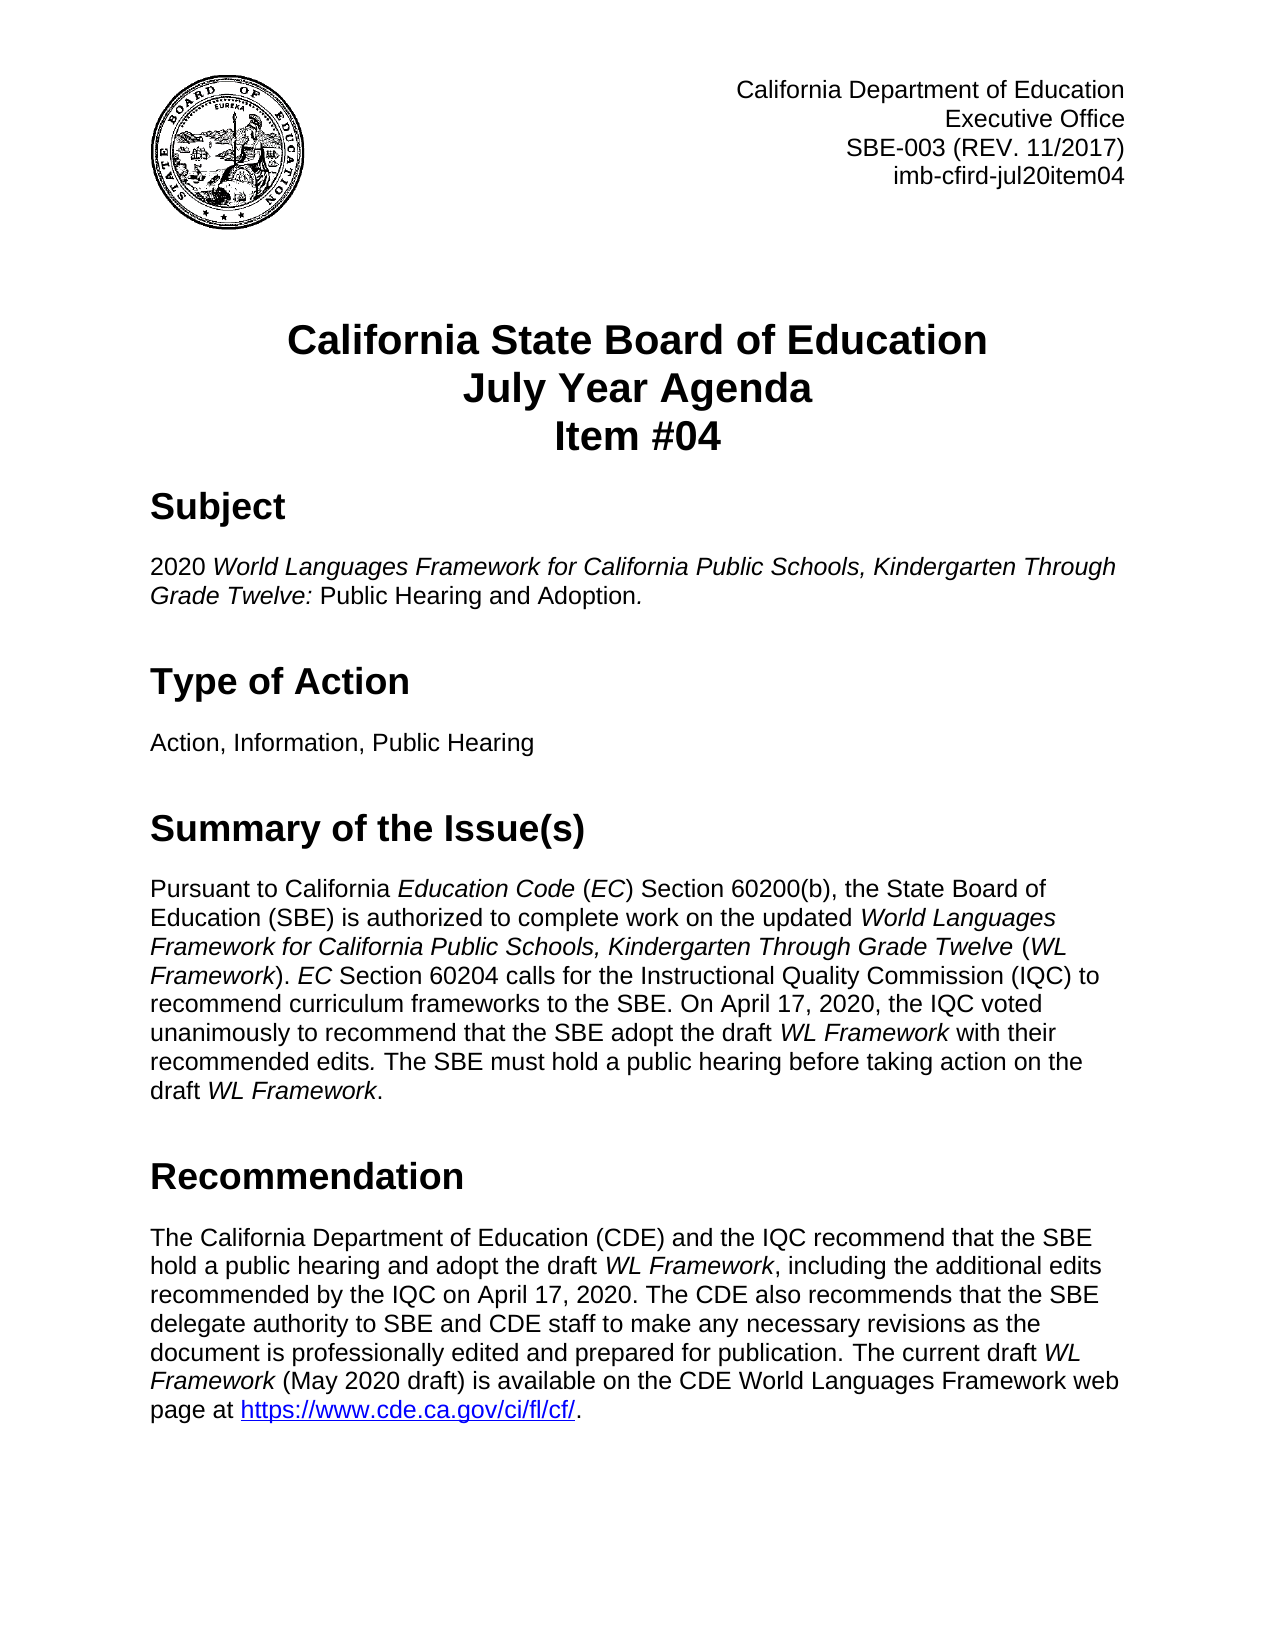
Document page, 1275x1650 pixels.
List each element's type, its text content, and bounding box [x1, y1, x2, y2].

subtitle Summary of the Issue(s) [150, 806, 1125, 849]
subtitle Recommendation [150, 1154, 1125, 1198]
subtitle Subject [150, 484, 1125, 527]
subtitle Type of Action [150, 659, 1125, 703]
text 2020 World Languages Framework for California Public Schools, Kindergarten Through Grade Twelve: Public Hearing and Adoption. [150, 552, 1125, 609]
text imb-cfird-jul20item04 [675, 161, 1125, 190]
picture [150, 75, 305, 230]
text Action, Information, Public Hearing [150, 728, 1125, 756]
text Executive Office [675, 104, 1125, 132]
text The California Department of Education (CDE) and the IQC recommend that the SBE hold a public hearing and adopt the draft WL Framework, including the additional edits recommended by the IQC on April 17, 2020. The CDE also recommends that the SBE delegate authority to SBE and CDE staff to make any necessary revisions as the document is professionally edited and prepared for publication. The current draft WL Framework (May 2020 draft) is available on the CDE World Languages Framework web page at https://www.cde.ca.gov/ci/fl/cf/. [150, 1223, 1125, 1424]
text Pursuant to California Education Code (EC) Section 60200(b), the State Board of Education (SBE) is authorized to complete work on the updated World Languages Framework for California Public Schools, Kindergarten Through Grade Twelve (WL Framework). EC Section 60204 calls for the Instructional Quality Commission (IQC) to recommend curriculum frameworks to the SBE. On April 17, 2020, the IQC voted unanimously to recommend that the SBE adopt the draft WL Framework with their recommended edits. The SBE must hold a public hearing before taking action on the draft WL Framework. [150, 874, 1125, 1104]
subtitle California State Board of Education July Year Agenda Item #04 [150, 315, 1125, 459]
text California Department of Education [675, 75, 1125, 104]
text SBE-003 (REV. 11/2017) [675, 132, 1125, 161]
